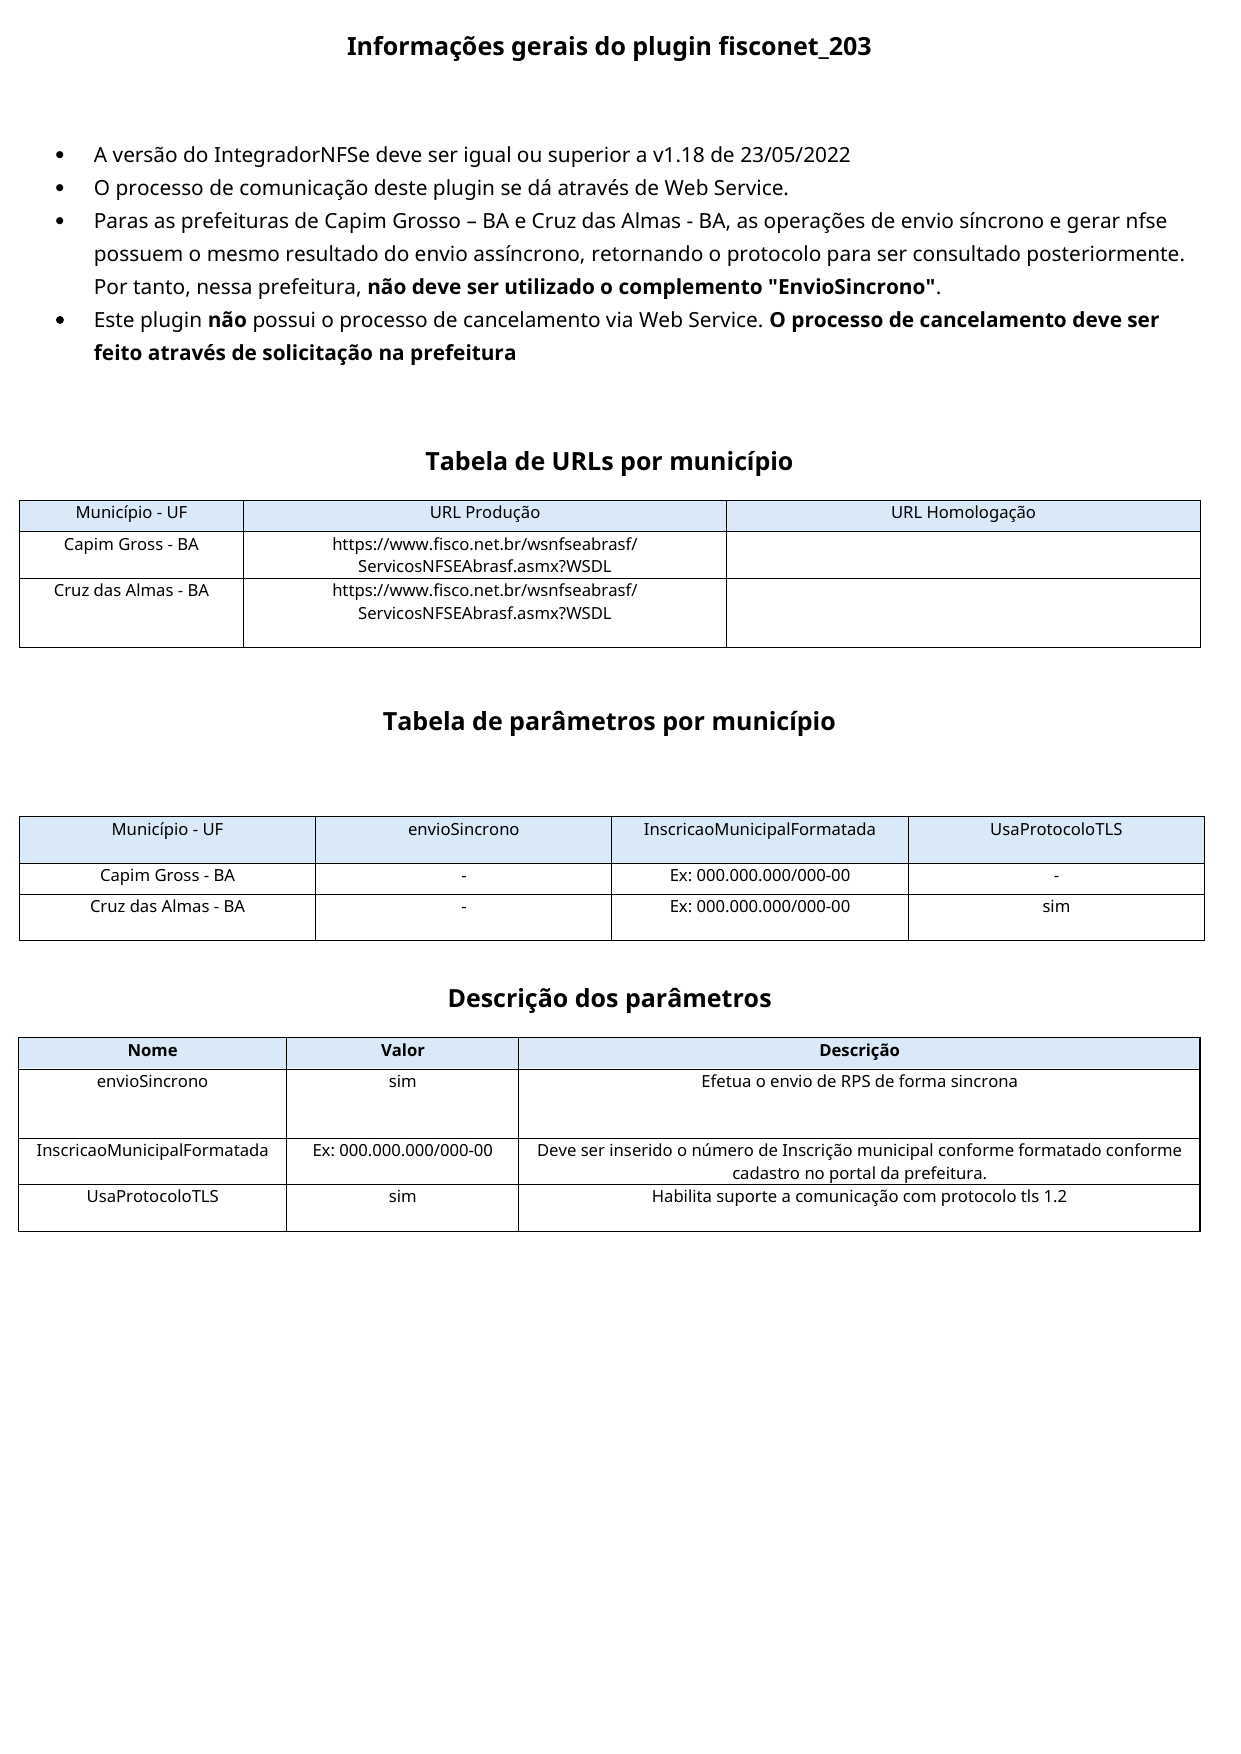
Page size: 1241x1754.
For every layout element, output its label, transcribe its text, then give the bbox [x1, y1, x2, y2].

table_header InscricaoMunicipalFormatada [612, 817, 908, 863]
text Tabela de URLs por município [19, 444, 1200, 478]
table_cell sim [287, 1185, 518, 1231]
table_cell Capim Gross - BA [20, 864, 315, 894]
table_header URL Homologação [727, 501, 1200, 531]
table_header Município - UF [20, 817, 315, 863]
text Tabela de parâmetros por município [19, 704, 1200, 738]
table_cell UsaProtocoloTLS [19, 1185, 286, 1231]
table_cell Cruz das Almas - BA [20, 579, 243, 647]
list A versão do IntegradorNFSe deve ser igual ou superior a v1.18 de 23/05/2022 [56, 140, 1200, 169]
list Este plugin não possui o processo de cancelamento via Web Service. O processo de cancelamento deve ser feito através de solicitação na prefeitura [56, 305, 1200, 366]
table_header UsaProtocoloTLS [909, 817, 1204, 863]
table_header URL Produção [244, 501, 726, 531]
table_cell https://www.fisco.net.br/wsnfseabrasf/ServicosNFSEAbrasf.asmx?WSDL [244, 579, 726, 647]
table_cell Deve ser inserido o número de Inscrição municipal conforme formatado conforme cadastro no portal da prefeitura. [519, 1139, 1199, 1184]
table_cell Efetua o envio de RPS de forma sincrona [519, 1070, 1199, 1138]
table_cell Ex: 000.000.000/000-00 [287, 1139, 518, 1184]
table_header Nome [19, 1038, 286, 1068]
table_cell Ex: 000.000.000/000-00 [612, 895, 908, 940]
list Paras as prefeituras de Capim Grosso – BA e Cruz das Almas - BA, as operações de envio síncrono e gerar nfse possuem o mesmo resultado do envio assíncrono, retornando o protocolo para ser consultado posteriormente. Por tanto, nessa prefeitura, não deve ser utilizado o complemento "EnvioSincrono". [56, 206, 1200, 301]
table_cell [727, 532, 1200, 577]
table_cell - [316, 895, 611, 940]
table_header Descrição [519, 1038, 1199, 1068]
table_cell envioSincrono [19, 1070, 286, 1138]
table_header Valor [287, 1038, 518, 1068]
table_cell Cruz das Almas - BA [20, 895, 315, 940]
text Descrição dos parâmetros [19, 981, 1200, 1015]
text Informações gerais do plugin fisconet_203 [19, 28, 1200, 62]
list O processo de comunicação deste plugin se dá através de Web Service. [56, 173, 1200, 202]
table_cell Ex: 000.000.000/000-00 [612, 864, 908, 894]
table_cell - [909, 864, 1204, 894]
table_header Município - UF [20, 501, 243, 531]
table_cell InscricaoMunicipalFormatada [19, 1139, 286, 1184]
table_cell [727, 579, 1200, 647]
table_cell sim [287, 1070, 518, 1138]
table_cell Habilita suporte a comunicação com protocolo tls 1.2 [519, 1185, 1199, 1231]
table_cell Capim Gross - BA [20, 532, 243, 577]
table_cell https://www.fisco.net.br/wsnfseabrasf/ServicosNFSEAbrasf.asmx?WSDL [244, 532, 726, 577]
table_cell sim [909, 895, 1204, 940]
table_header envioSincrono [316, 817, 611, 863]
table_cell - [316, 864, 611, 894]
